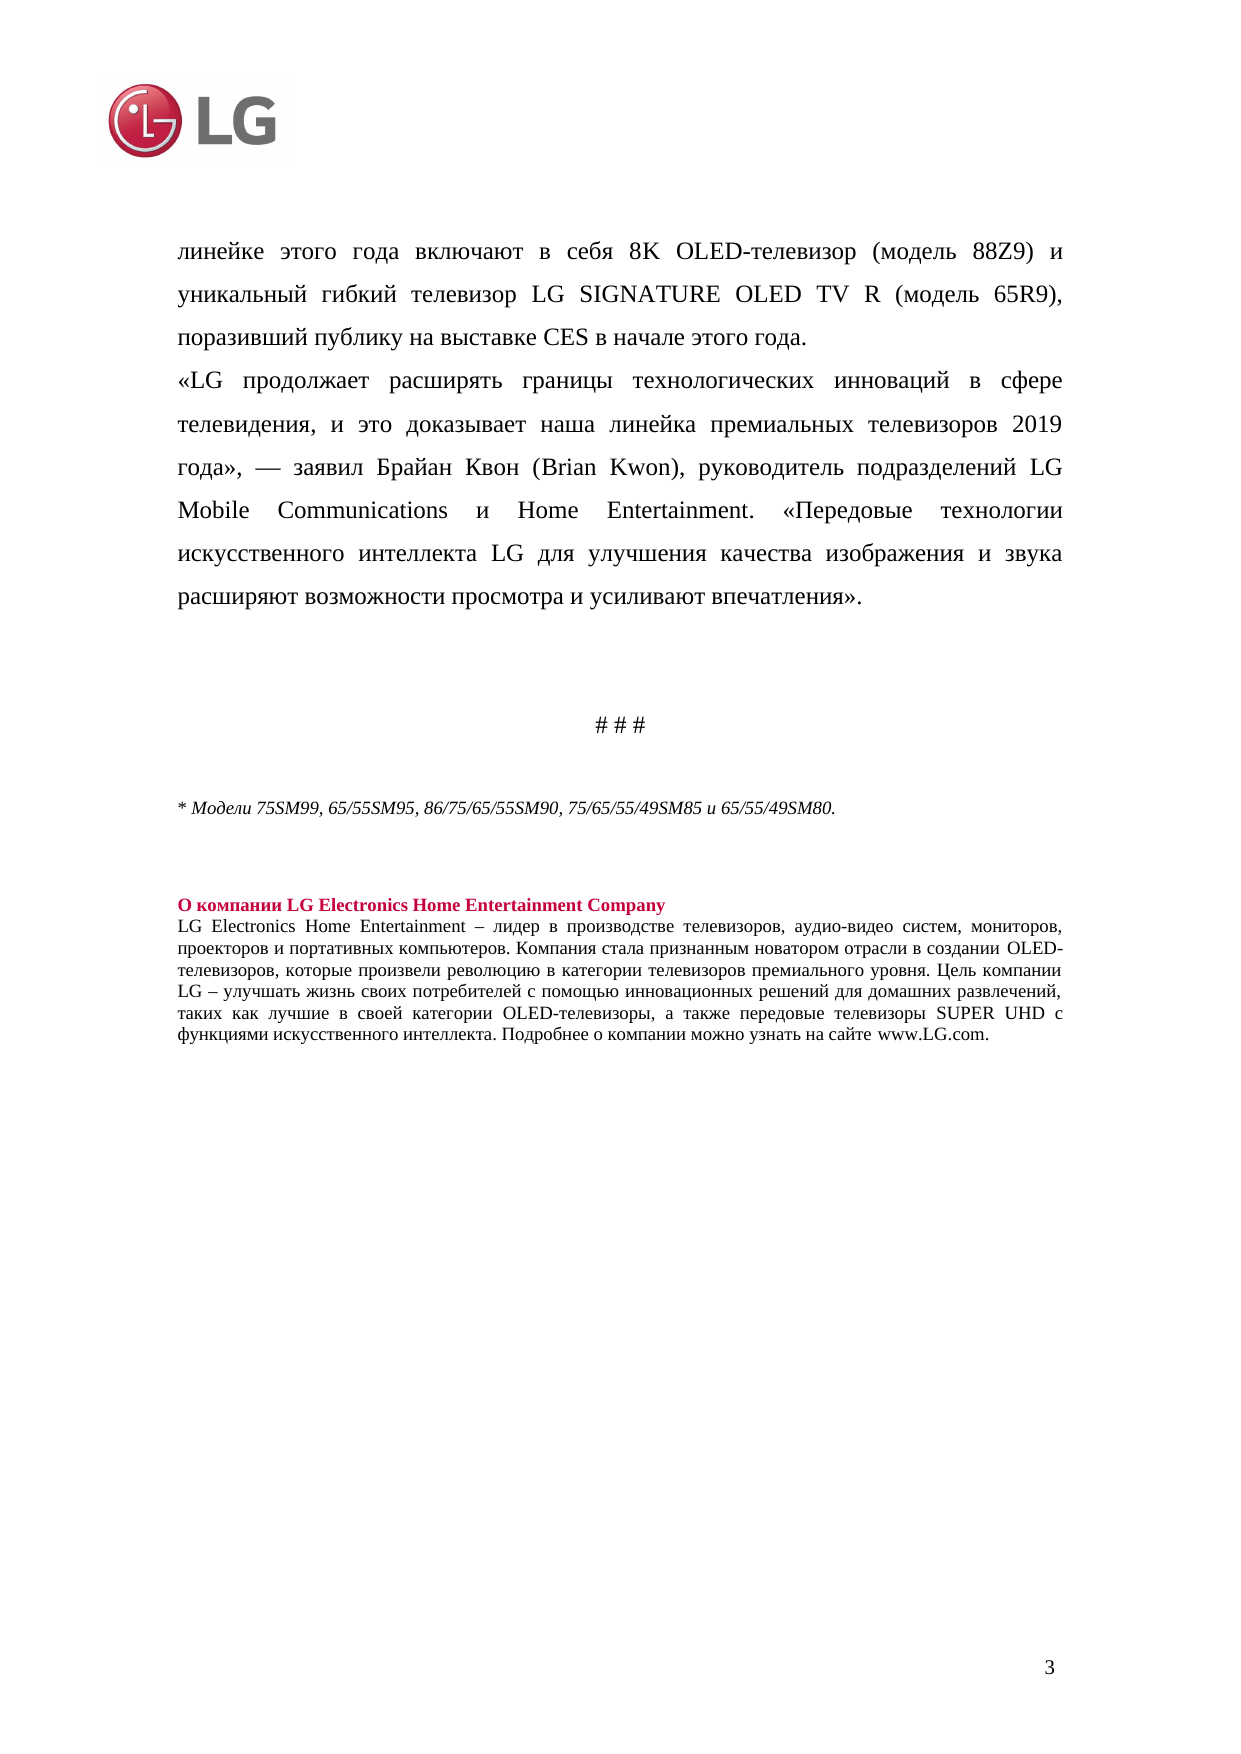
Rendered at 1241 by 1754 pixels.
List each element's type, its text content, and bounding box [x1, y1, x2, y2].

text «LG продолжает расширять границы технологических инноваций в сфере телевидения, и это доказывает наша линейка премиальных телевизоров 2019 года», — заявил Брайан Квон (Brian Kwon), руководитель подразделений LG Mobile Communications и Home Entertainment. «Передовые технологии искусственного интеллекта LG для улучшения качества изображения и звука расширяют возможности просмотра и усиливают впечатления». [177, 366, 1063, 610]
text О компании LG Electronics Home Entertainment Company [177, 894, 1063, 915]
text # # # [177, 711, 1063, 739]
text * Модели 75SM99, 65/55SM95, 86/75/65/55SM90, 75/65/55/49SM85 и 65/55/49SM80. [177, 797, 1063, 818]
picture [98, 73, 291, 168]
text LG Electronics Home Entertainment – лидер в производстве телевизоров, аудио-видео систем, мониторов, проекторов и портативных компьютеров. Компания стала признанным новатором отрасли в создании OLED-телевизоров, которые произвели революцию в категории телевизоров премиального уровня. Цель компании LG – улучшать жизнь своих потребителей с помощью инновационных решений для домашних развлечений, таких как лучшие в своей категории OLED-телевизоры, а также передовые телевизоры SUPER UHD с функциями искусственного интеллекта. Подробнее о компании можно узнать на сайте www.LG.com. [177, 915, 1063, 1045]
